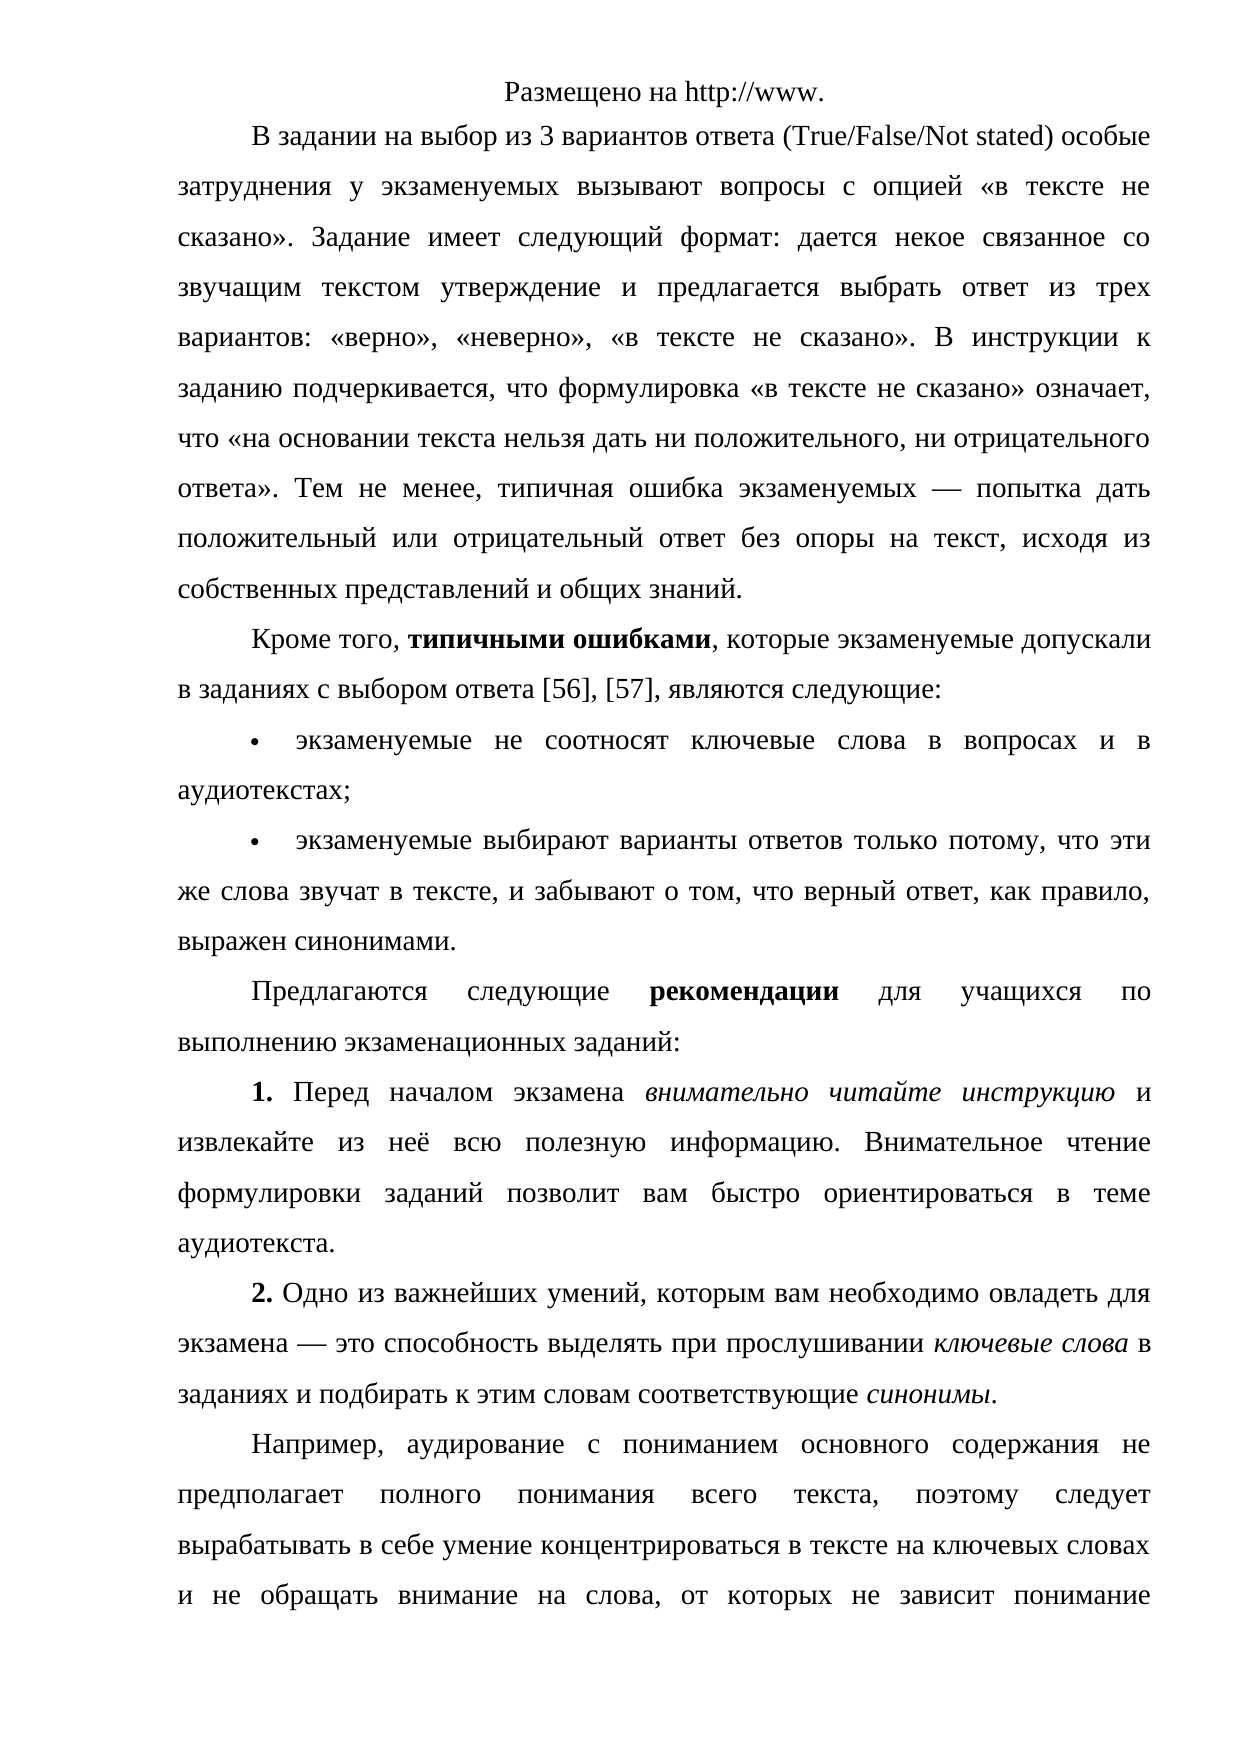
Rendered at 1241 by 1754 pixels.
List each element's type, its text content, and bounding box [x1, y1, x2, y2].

text 2. Одно из важнейших умений, которым вам необходимо овладеть для экзамена — это способность выделять при прослушивании ключевые слова в заданиях и подбирать к этим словам соответствующие синонимы. [177, 1275, 1152, 1409]
list экзаменуемые выбирают варианты ответов только потому, что эти же слова звучат в тексте, и забывают о том, что верный ответ, как правило, выражен синонимами. [177, 822, 1152, 957]
text Предлагаются следующие рекомендации для учащихся по выполнению экзаменационных заданий: [177, 973, 1152, 1057]
text Кроме того, типичными ошибками, которые экзаменуемые допускали в заданиях с выбором ответа [56], [57], являются следующие: [177, 621, 1152, 705]
text В задании на выбор из 3 вариантов ответа (True/False/Not stated) особые затруднения у экзаменуемых вызывают вопросы с опцией «в тексте не сказано». Задание имеет следующий формат: дается некое связанное со звучащим текстом утверждение и предлагается выбрать ответ из трех вариантов: «верно», «неверно», «в тексте не сказано». В инструкции к заданию подчеркивается, что формулировка «в тексте не сказано» означает, что «на основании текста нельзя дать ни положительного, ни отрицательного ответа». Тем не менее, типичная ошибка экзаменуемых — попытка дать положительный или отрицательный ответ без опоры на текст, исходя из собственных представлений и общих знаний. [177, 118, 1152, 604]
list экзаменуемые не соотносят ключевые слова в вопросах и в аудиотекстах; [177, 722, 1152, 806]
text 1. Перед началом экзамена внимательно читайте инструкцию и извлекайте из неё всю полезную информацию. Внимательное чтение формулировки заданий позволит вам быстро ориентироваться в теме аудиотекста. [177, 1074, 1152, 1258]
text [177, 1426, 1152, 1611]
